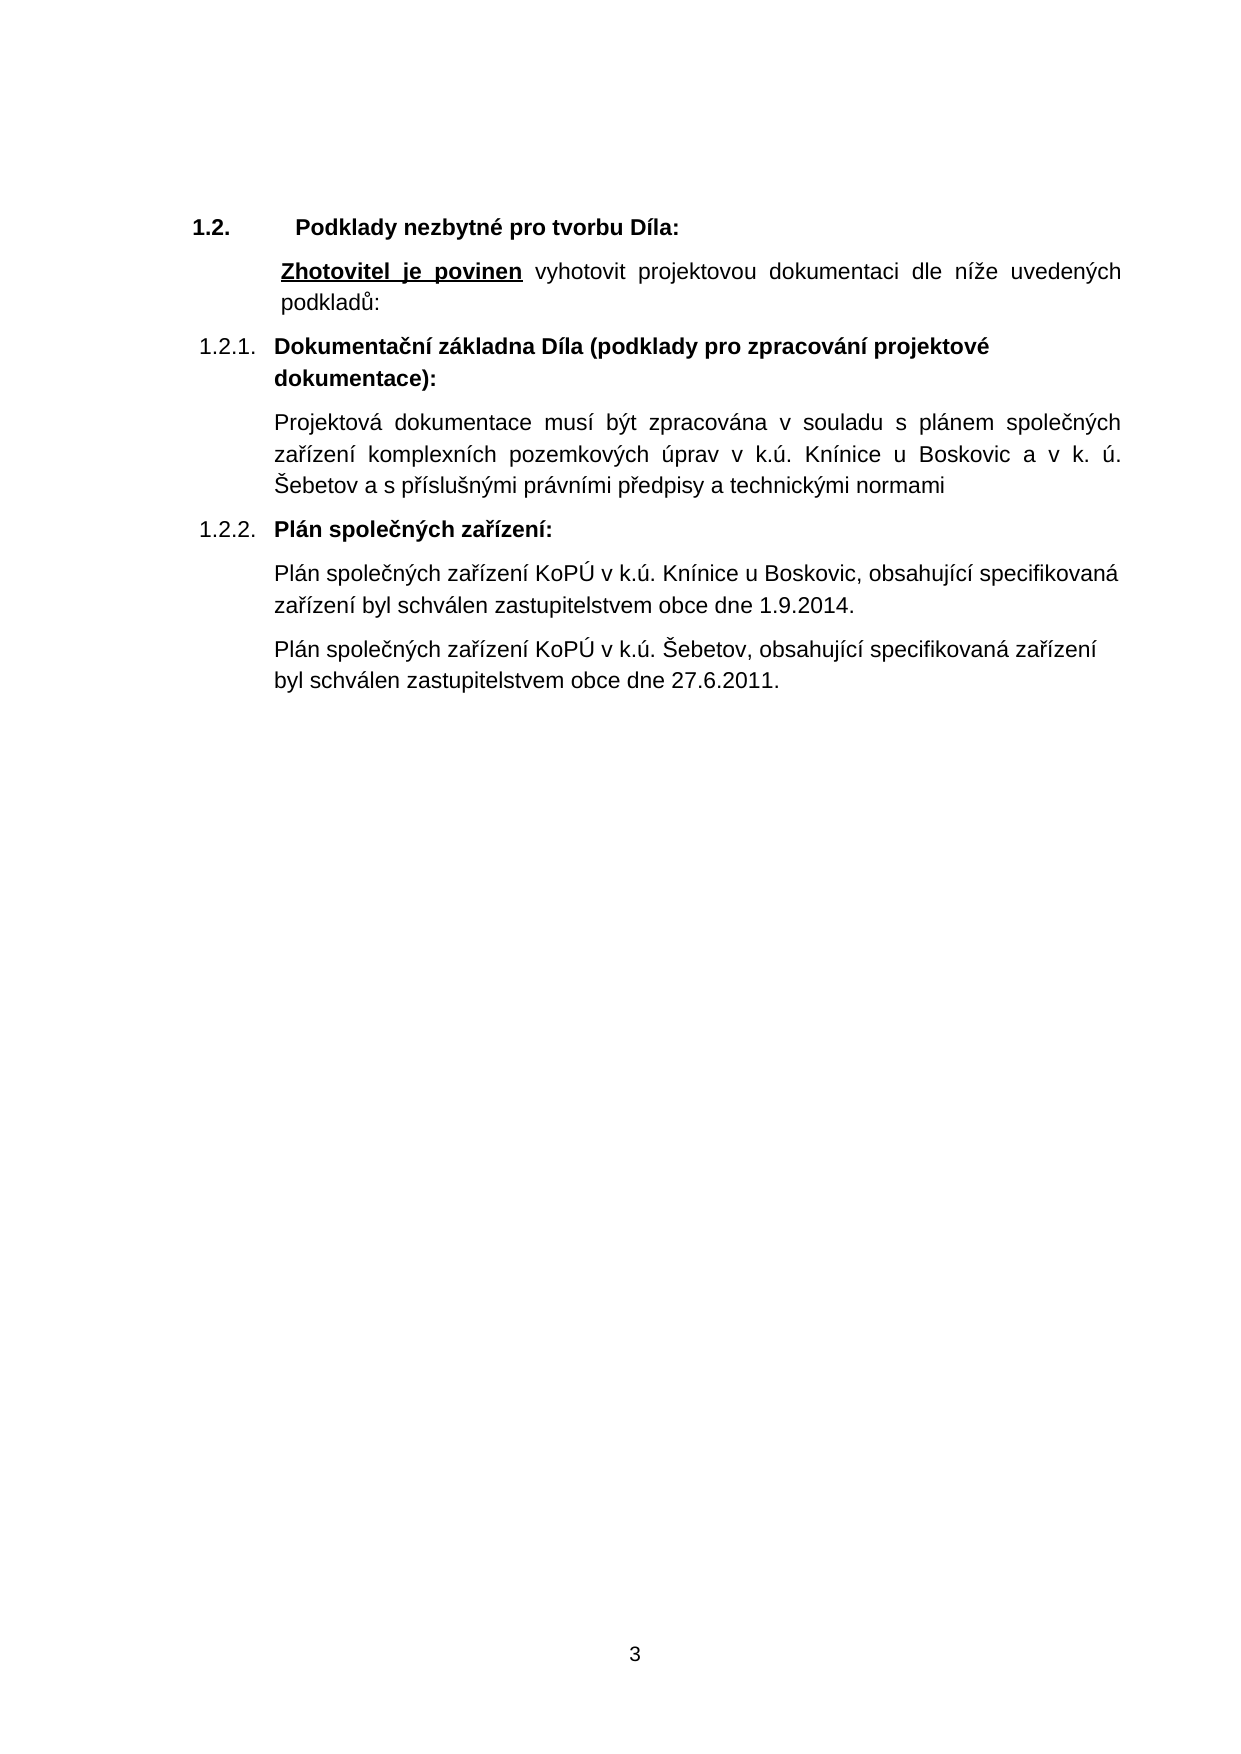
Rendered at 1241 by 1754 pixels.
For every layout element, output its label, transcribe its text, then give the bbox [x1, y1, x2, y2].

list Dokumentační základna Díla (podklady pro zpracování projektové dokumentace): [199, 333, 1122, 391]
list Zhotovitel je povinen vyhotovit projektovou dokumentaci dle níže uvedených podkladů: [281, 258, 1122, 316]
list Plán společných zařízení KoPÚ v k.ú. Šebetov, obsahující specifikovaná zařízení byl schválen zastupitelstvem obce dne 27.6.2011. [274, 636, 1122, 694]
list Plán společných zařízení KoPÚ v k.ú. Knínice u Boskovic, obsahující specifikovaná zařízení byl schválen zastupitelstvem obce dne 1.9.2014. [274, 560, 1122, 618]
list Plán společných zařízení: [199, 516, 1122, 542]
list Projektová dokumentace musí být zpracována v souladu s plánem společných zařízení komplexních pozemkových úprav v k.ú. Knínice u Boskovic a v k. ú. Šebetov a s příslušnými právními předpisy a technickými normami [274, 409, 1122, 498]
list Podklady nezbytné pro tvorbu Díla: [192, 214, 1122, 240]
